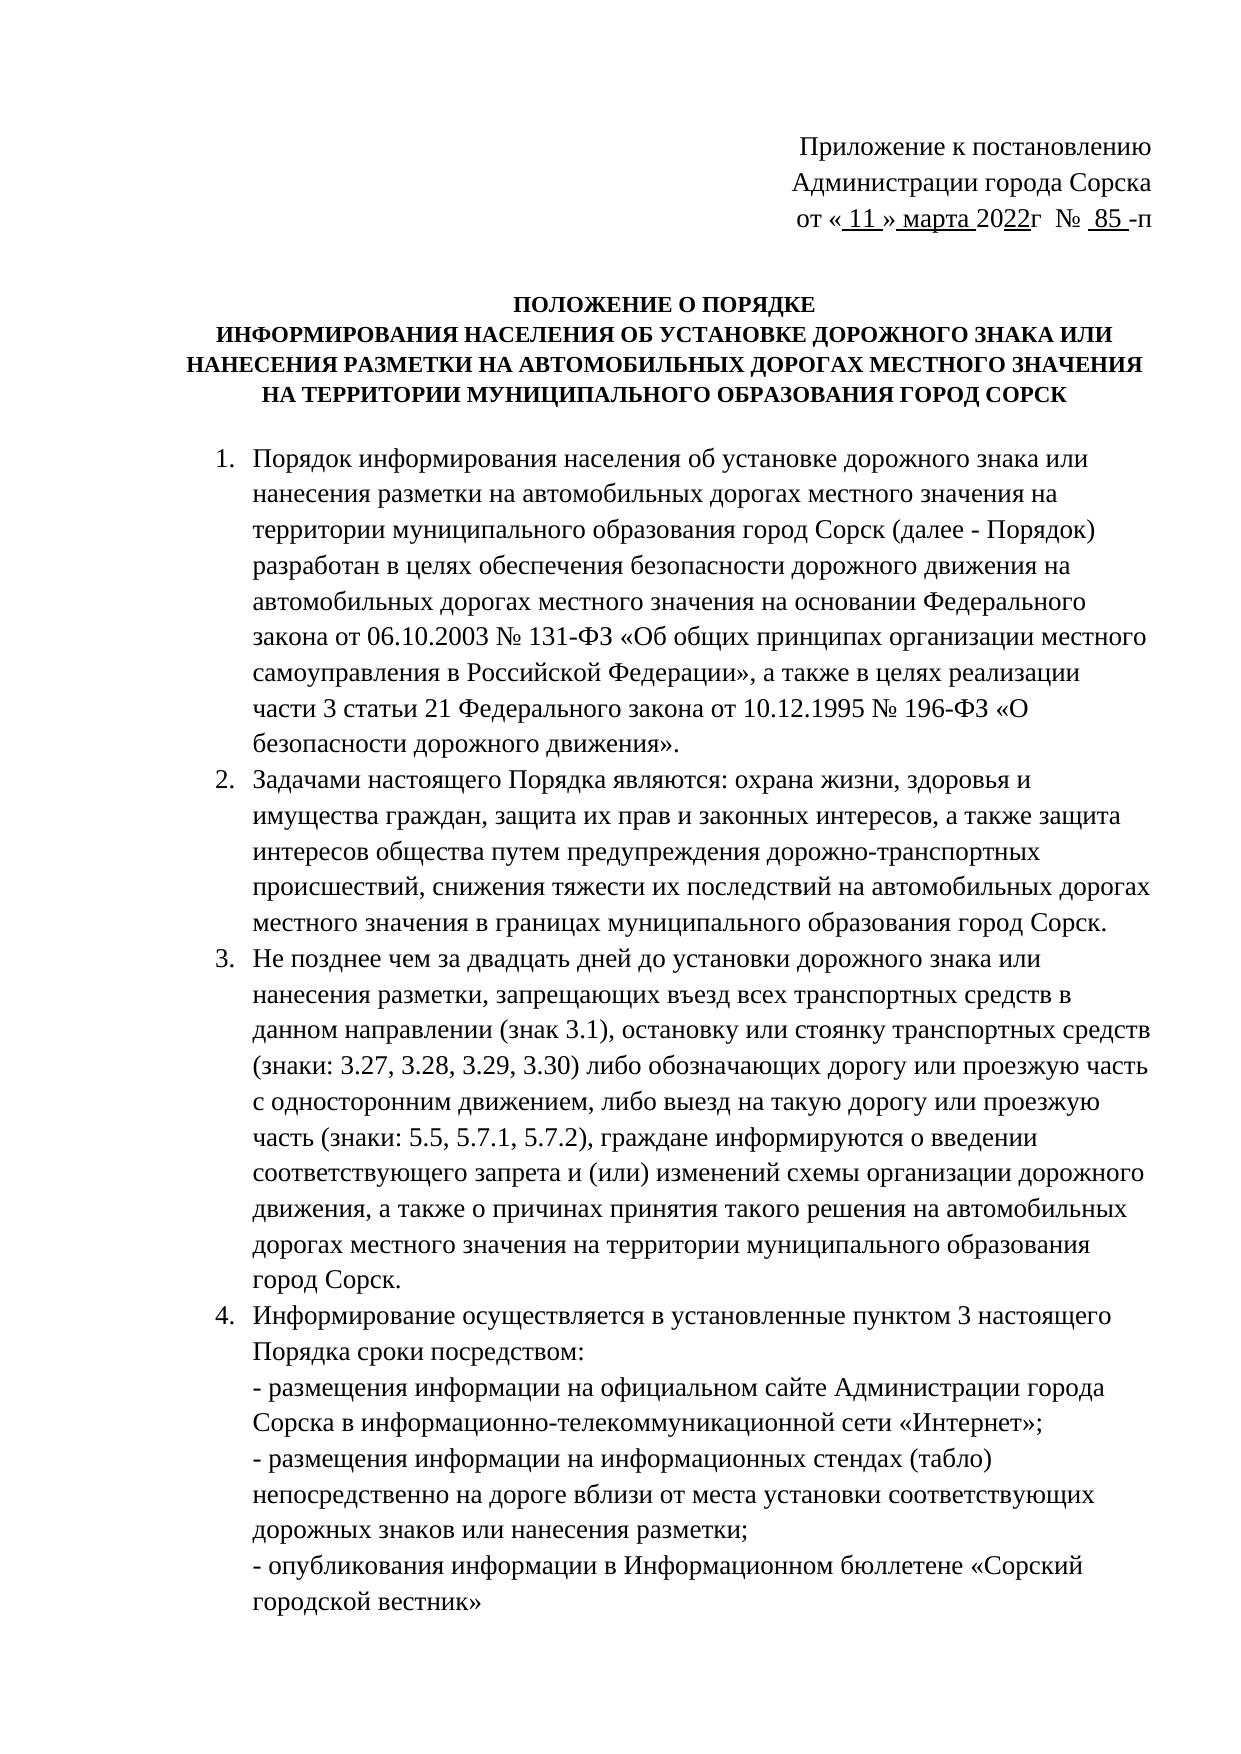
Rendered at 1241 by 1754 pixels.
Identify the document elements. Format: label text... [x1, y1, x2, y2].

list - опубликования информации в Информационном бюллетене «Сорский городской вестник» [252, 1549, 1152, 1616]
list - размещения информации на официальном сайте Администрации города Сорска в информационно-телекоммуникационной сети «Интернет»; [252, 1371, 1152, 1438]
list Задачами настоящего Порядка являются: охрана жизни, здоровья и имущества граждан, защита их прав и законных интересов, а также защита интересов общества путем предупреждения дорожно-транспортных происшествий, снижения тяжести их последствий на автомобильных дорогах местного значения в границах муниципального образования город Сорск. [215, 763, 1152, 937]
text Приложение к постановлению [177, 131, 1152, 162]
list Не позднее чем за двадцать дней до установки дорожного знака или нанесения разметки, запрещающих въезд всех транспортных средств в данном направлении (знак 3.1), остановку или стоянку транспортных средств (знаки: 3.27, 3.28, 3.29, 3.30) либо обозначающих дорогу или проезжую часть с односторонним движением, либо выезд на такую дорогу или проезжую часть (знаки: 5.5, 5.7.1, 5.7.2), граждане информируются о введении соответствующего запрета и (или) изменений схемы организации дорожного движения, а также о причинах принятия такого решения на автомобильных дорогах местного значения на территории муниципального образования город Сорск. [215, 942, 1152, 1295]
list Информирование осуществляется в установленные пунктом 3 настоящего Порядка сроки посредством: [215, 1299, 1152, 1366]
list - размещения информации на информационных стендах (табло) непосредственно на дороге вблизи от места установки соответствующих дорожных знаков или нанесения разметки; [252, 1442, 1152, 1545]
text Администрации города Сорска [177, 166, 1152, 197]
text ПОЛОЖЕНИЕ О ПОРЯДКЕ [177, 291, 1152, 317]
text ИНФОРМИРОВАНИЯ НАСЕЛЕНИЯ ОБ УСТАНОВКЕ ДОРОЖНОГО ЗНАКА ИЛИ НАНЕСЕНИЯ РАЗМЕТКИ НА АВТОМОБИЛЬНЫХ ДОРОГАХ МЕСТНОГО ЗНАЧЕНИЯ НА ТЕРРИТОРИИ МУНИЦИПАЛЬНОГО ОБРАЗОВАНИЯ ГОРОД СОРСК [177, 321, 1152, 408]
text от « 11 » марта 2022г № 85 -п [177, 202, 1152, 233]
list Порядок информирования населения об установке дорожного знака или нанесения разметки на автомобильных дорогах местного значения на территории муниципального образования город Сорск (далее - Порядок) разработан в целях обеспечения безопасности дорожного движения на автомобильных дорогах местного значения на основании Федерального закона от 06.10.2003 № 131-ФЗ «Об общих принципах организации местного самоуправления в Российской Федерации», а также в целях реализации части 3 статьи 21 Федерального закона от 10.12.1995 № 196-ФЗ «О безопасности дорожного движения». [215, 442, 1152, 759]
